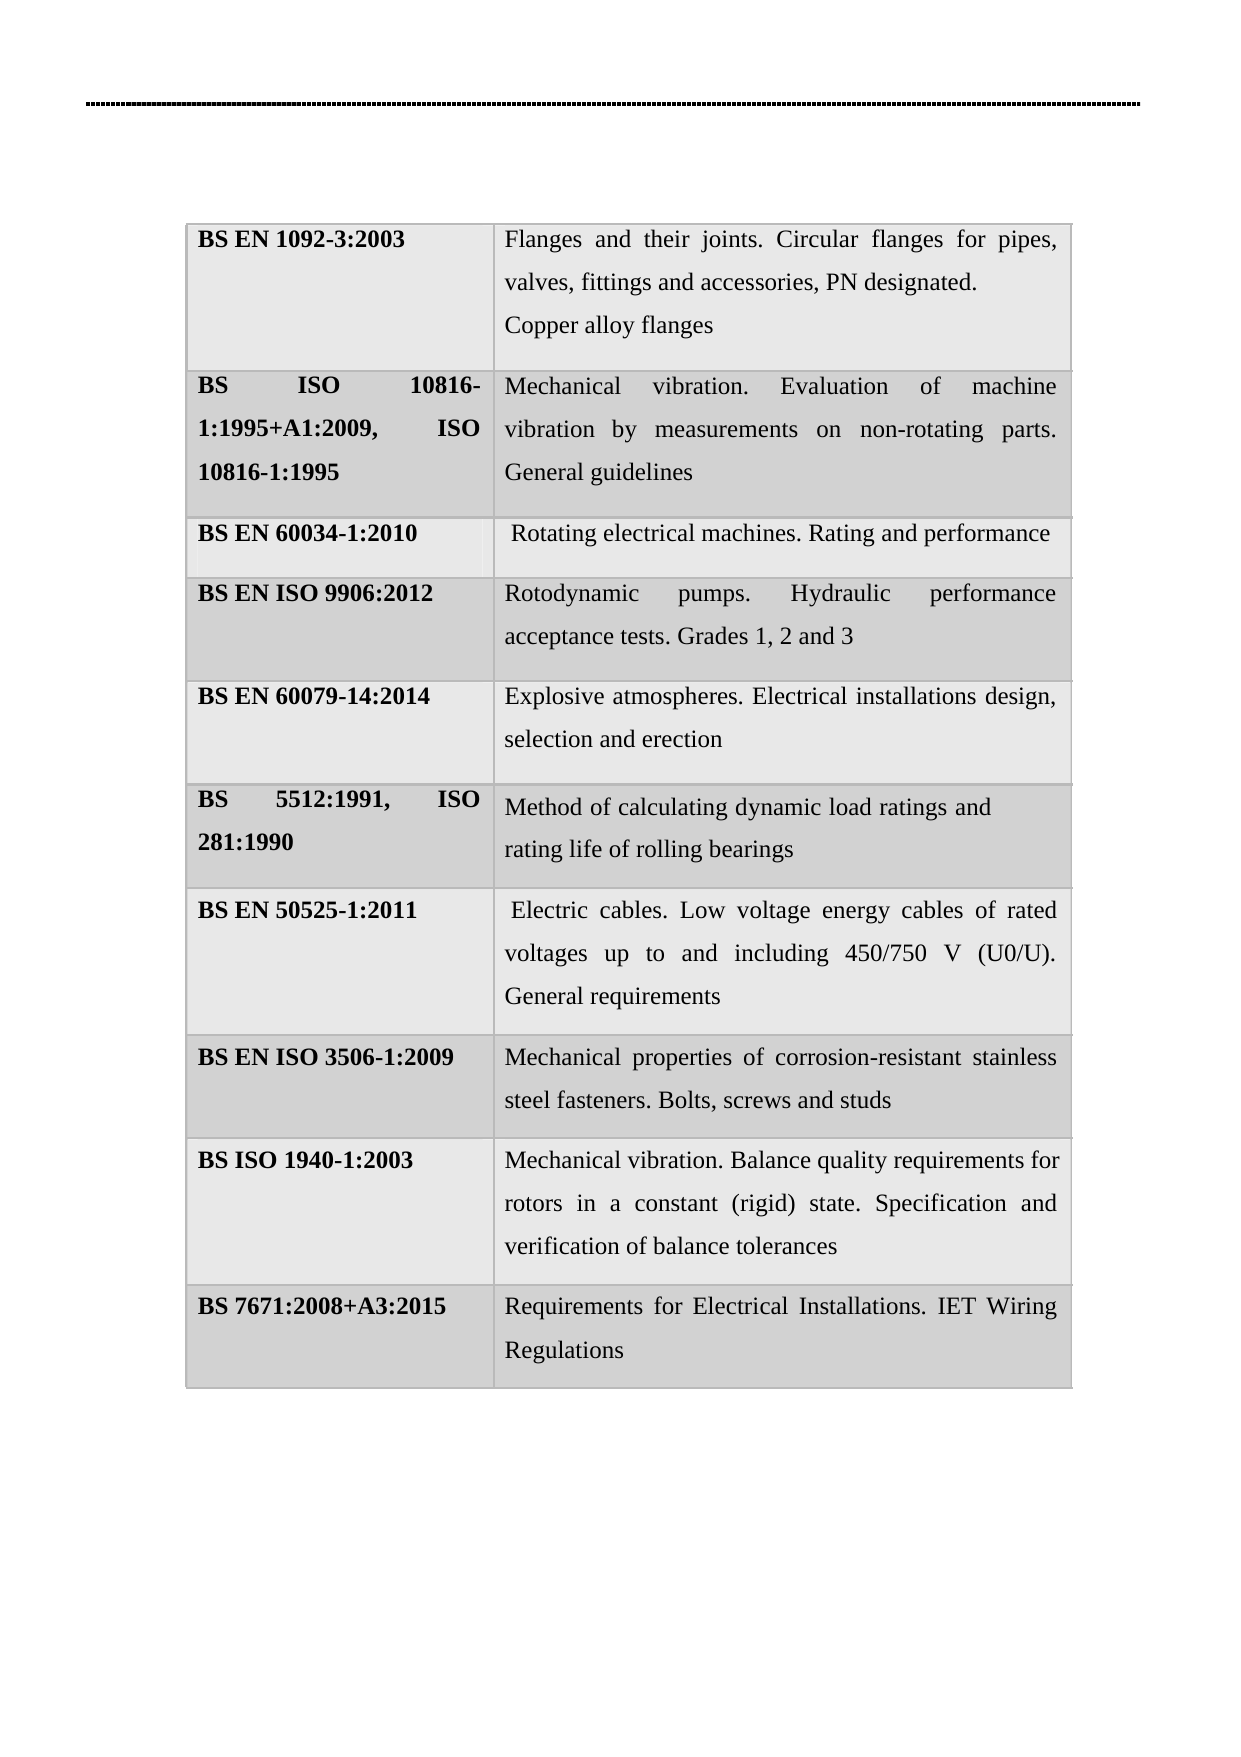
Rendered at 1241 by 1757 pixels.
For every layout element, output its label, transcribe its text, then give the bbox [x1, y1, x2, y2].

text Mechanical vibration. Evaluation of machine vibration by measurements on non-rotating parts. General guidelines [504, 371, 1056, 486]
text BS EN ISO 9906:2012 Rotodynamic pumps. Hydraulic performance [198, 578, 1153, 607]
text acceptance tests. Grades 1, 2 and 3 [504, 621, 1153, 650]
subtitle BS ISO 10816- 1:1995+A1:2009, ISO [198, 370, 481, 442]
text 281:1990 [198, 827, 480, 856]
text rotors in a constant (rigid) state. Specification and verification of balance tolerances [504, 1188, 1136, 1260]
text Regulations [75, 1335, 1053, 1363]
picture [86, 102, 1141, 106]
text selection and erection [502, 724, 724, 753]
text BS EN ISO 3506-1:2009 Mechanical properties of corrosion-resistant stainless [198, 1042, 1153, 1070]
text BS EN 1092-3:2003 Flanges and their joints. Circular flanges for pipes, [198, 224, 1153, 252]
text BS EN 50525-1:2011 Electric cables. Low voltage energy cables of rated [198, 895, 1153, 924]
text BS 7671:2008+A3:2015 Requirements for Electrical Installations. IET Wiring [198, 1291, 1153, 1320]
subtitle BS 5512:1991, ISO [198, 784, 480, 813]
text BS EN 60079-14:2014 Explosive atmospheres. Electrical installations design, [198, 681, 1153, 710]
text valves, fittings and accessories, PN designated. Copper alloy flanges [504, 267, 1056, 339]
text Method of calculating dynamic load ratings and rating life of rolling bearings [504, 792, 1057, 863]
text voltages up to and including 450/750 V (U0/U). General requirements [504, 938, 1132, 1010]
text BS ISO 1940-1:2003 Mechanical vibration. Balance quality requirements for [198, 1145, 1153, 1174]
text steel fasteners. Bolts, screws and studs [504, 1085, 1153, 1113]
text BS EN 60034-1:2010 Rotating electrical machines. Rating and performance [198, 518, 1153, 546]
text 10816-1:1995 [198, 457, 481, 486]
